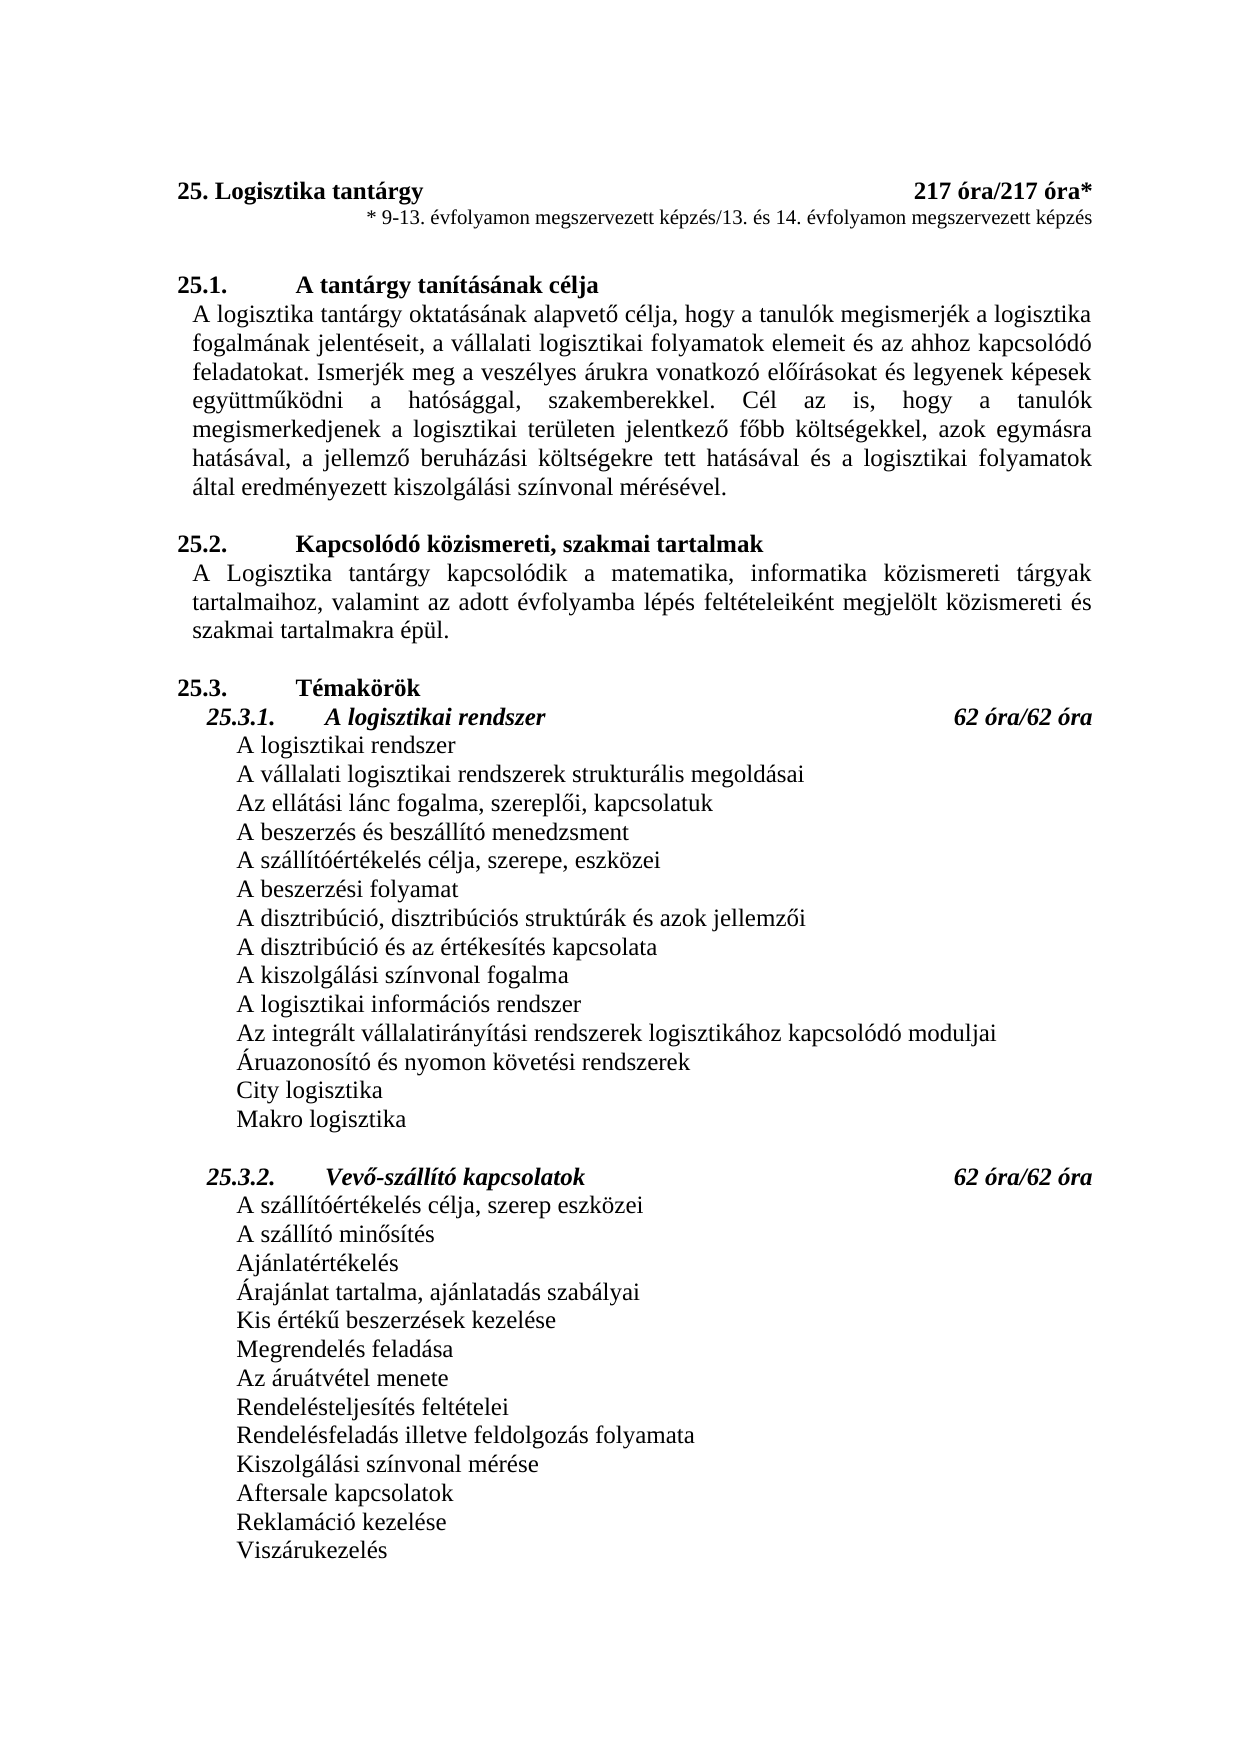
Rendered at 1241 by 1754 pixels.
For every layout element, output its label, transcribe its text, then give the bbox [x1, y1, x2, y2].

list Témakörök [177, 673, 1093, 702]
text Ajánlatértékelés [236, 1248, 1093, 1277]
text Az áruátvétel menete [236, 1363, 1093, 1392]
text A logisztikai rendszer [236, 730, 1093, 759]
text A vállalati logisztikai rendszerek strukturális megoldásai [236, 759, 1093, 788]
text A disztribúció és az értékesítés kapcsolata [236, 932, 1093, 960]
text City logisztika [236, 1075, 1093, 1104]
text A beszerzés és beszállító menedzsment [236, 817, 1093, 845]
list Logisztika tantárgy 217 óra/217 óra* [177, 176, 1093, 205]
list A tantárgy tanításának célja [177, 270, 1093, 299]
text Aftersale kapcsolatok [236, 1478, 1093, 1507]
text Áruazonosító és nyomon követési rendszerek [236, 1047, 1093, 1075]
text A Logisztika tantárgy kapcsolódik a matematika, informatika közismereti tárgyak tartalmaihoz, valamint az adott évfolyamba lépés feltételeiként megjelölt közismereti és szakmai tartalmakra épül. [192, 558, 1093, 644]
text A beszerzési folyamat [236, 874, 1093, 903]
text A szállítóértékelés célja, szerep eszközei [236, 1190, 1093, 1219]
text Rendelésteljesítés feltételei [236, 1392, 1093, 1420]
list Vevő-szállító kapcsolatok 62 óra/62 óra [207, 1162, 1093, 1190]
text Az integrált vállalatirányítási rendszerek logisztikához kapcsolódó moduljai [236, 1018, 1093, 1047]
text * 9-13. évfolyamon megszervezett képzés/13. és 14. évfolyamon megszervezett képzés [148, 205, 1093, 229]
text Reklamáció kezelése [236, 1507, 1093, 1535]
text A szállító minősítés [236, 1219, 1093, 1248]
text Árajánlat tartalma, ajánlatadás szabályai [236, 1277, 1093, 1305]
list A logisztikai rendszer 62 óra/62 óra [207, 702, 1093, 730]
text Kis értékű beszerzések kezelése [236, 1305, 1093, 1334]
text A kiszolgálási színvonal fogalma [236, 960, 1093, 989]
text Makro logisztika [236, 1104, 1093, 1133]
list Kapcsolódó közismereti, szakmai tartalmak [177, 529, 1093, 558]
text Viszárukezelés [236, 1535, 1093, 1564]
text Rendelésfeladás illetve feldolgozás folyamata [236, 1420, 1093, 1449]
text Az ellátási lánc fogalma, szereplői, kapcsolatuk [236, 788, 1093, 817]
text A logisztikai információs rendszer [236, 989, 1093, 1018]
text A szállítóértékelés célja, szerepe, eszközei [236, 845, 1093, 874]
text A logisztika tantárgy oktatásának alapvető célja, hogy a tanulók megismerjék a logisztika fogalmának jelentéseit, a vállalati logisztikai folyamatok elemeit és az ahhoz kapcsolódó feladatokat. Ismerjék meg a veszélyes árukra vonatkozó előírásokat és legyenek képesek együttműködni a hatósággal, szakemberekkel. Cél az is, hogy a tanulók megismerkedjenek a logisztikai területen jelentkező főbb költségekkel, azok egymásra hatásával, a jellemző beruházási költségekre tett hatásával és a logisztikai folyamatok által eredményezett kiszolgálási színvonal mérésével. [192, 299, 1093, 500]
text Kiszolgálási színvonal mérése [236, 1449, 1093, 1478]
text A disztribúció, disztribúciós struktúrák és azok jellemzői [236, 903, 1093, 932]
text Megrendelés feladása [236, 1334, 1093, 1363]
